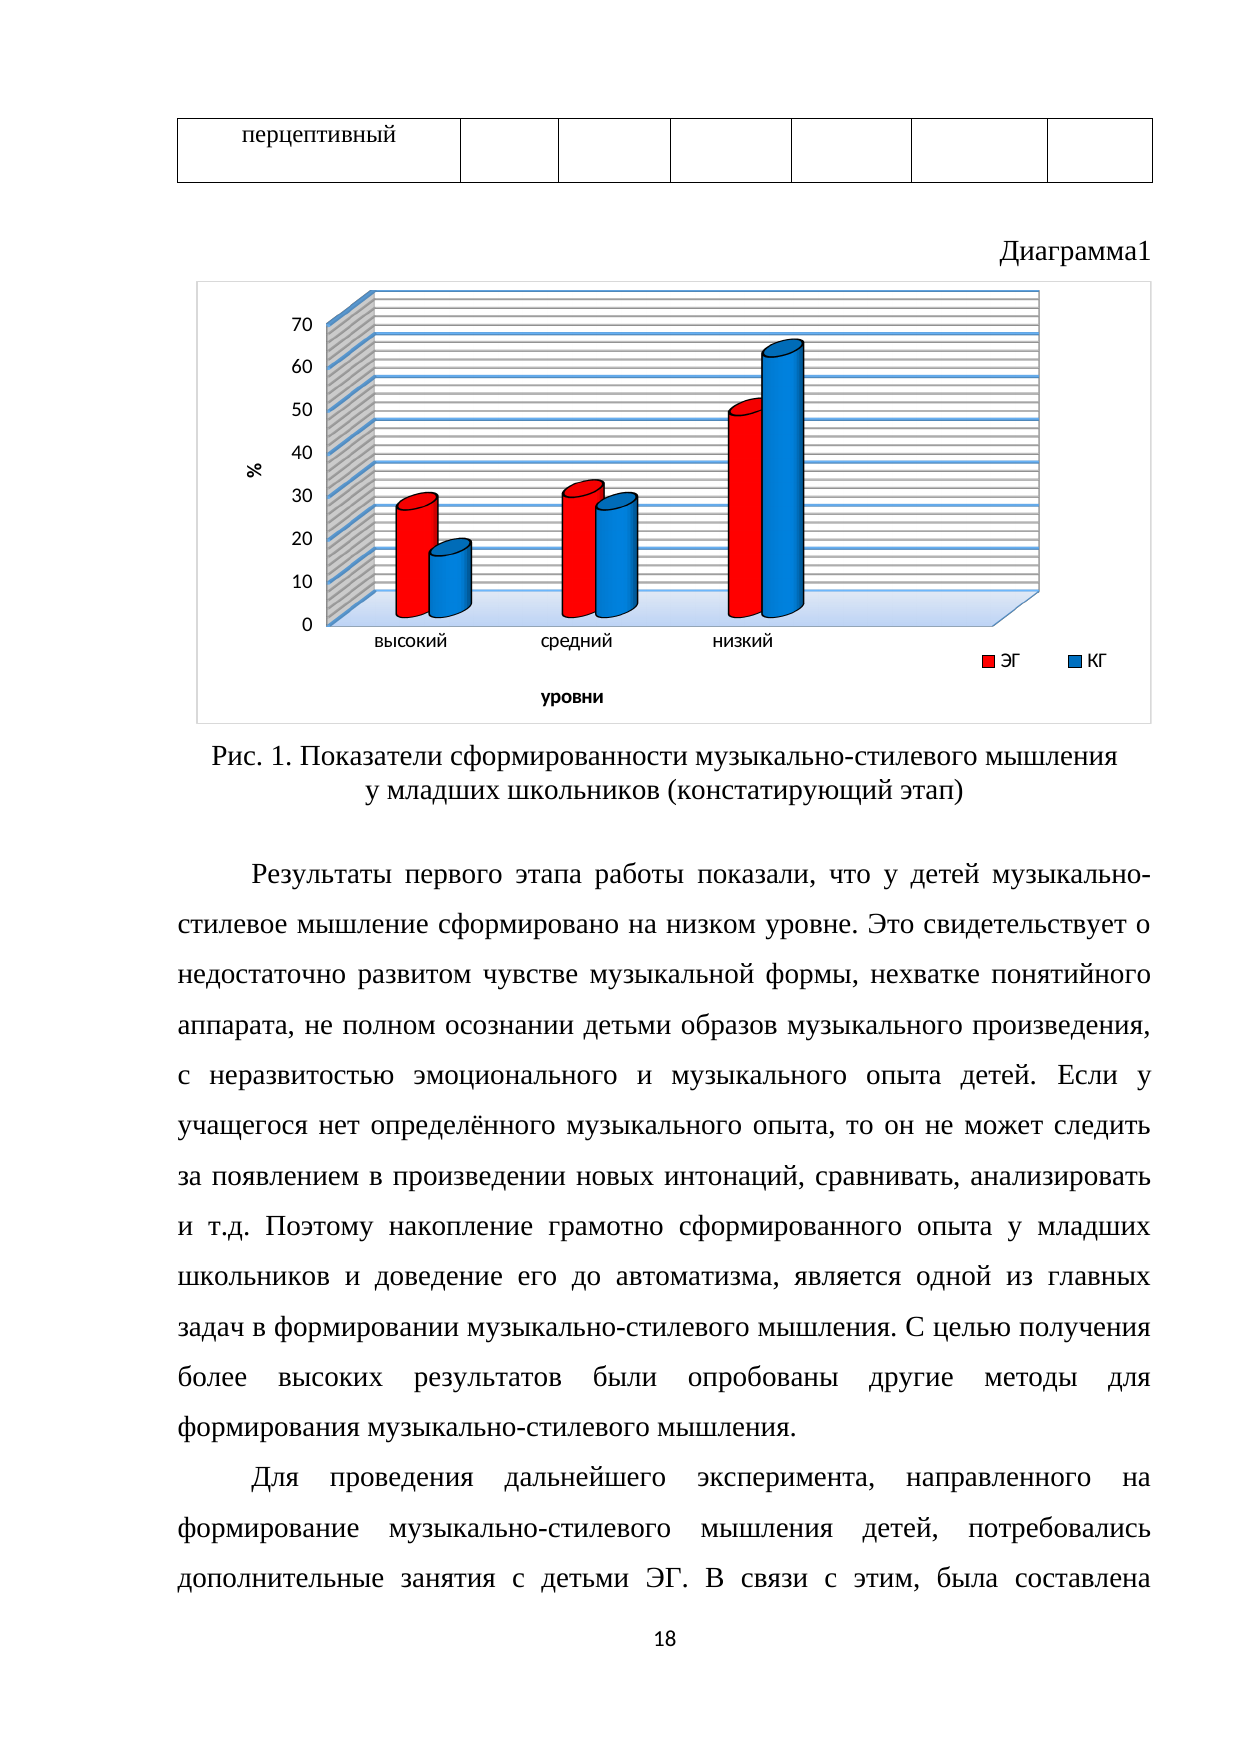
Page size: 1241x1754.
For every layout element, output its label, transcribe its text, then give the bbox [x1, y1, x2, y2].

text Результаты первого этапа работы показали, что у детей музыкально-стилевое мышление сформировано на низком уровне. Это свидетельствует о недостаточно развитом чувстве музыкальной формы, нехватке понятийного аппарата, не полном осознании детьми образов музыкального произведения, с неразвитостью эмоционального и музыкального опыта детей. Если у учащегося нет определённого музыкального опыта, то он не может следить за появлением в произведении новых интонаций, сравнивать, анализировать и т.д. Поэтому накопление грамотно сформированного опыта у младших школьников и доведение его до автоматизма, является одной из главных задач в формировании музыкально-стилевого мышления. С целью получения более высоких результатов были опробованы другие методы для формирования музыкально-стилевого мышления. [177, 856, 1152, 1443]
text Рис. 1. Показатели сформированности музыкально-стилевого мышления [177, 738, 1152, 772]
text Диаграмма1 [177, 233, 1152, 724]
table_cell - [461, 119, 558, 182]
table_cell - [792, 119, 911, 182]
table_cell - [559, 119, 670, 182]
table_cell 7 [1048, 119, 1152, 182]
text у младших школьников (констатирующий этап) [177, 772, 1152, 806]
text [177, 1459, 1152, 1594]
table_cell 1 [671, 119, 791, 182]
table_cell 7 [912, 119, 1047, 182]
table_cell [178, 119, 460, 182]
